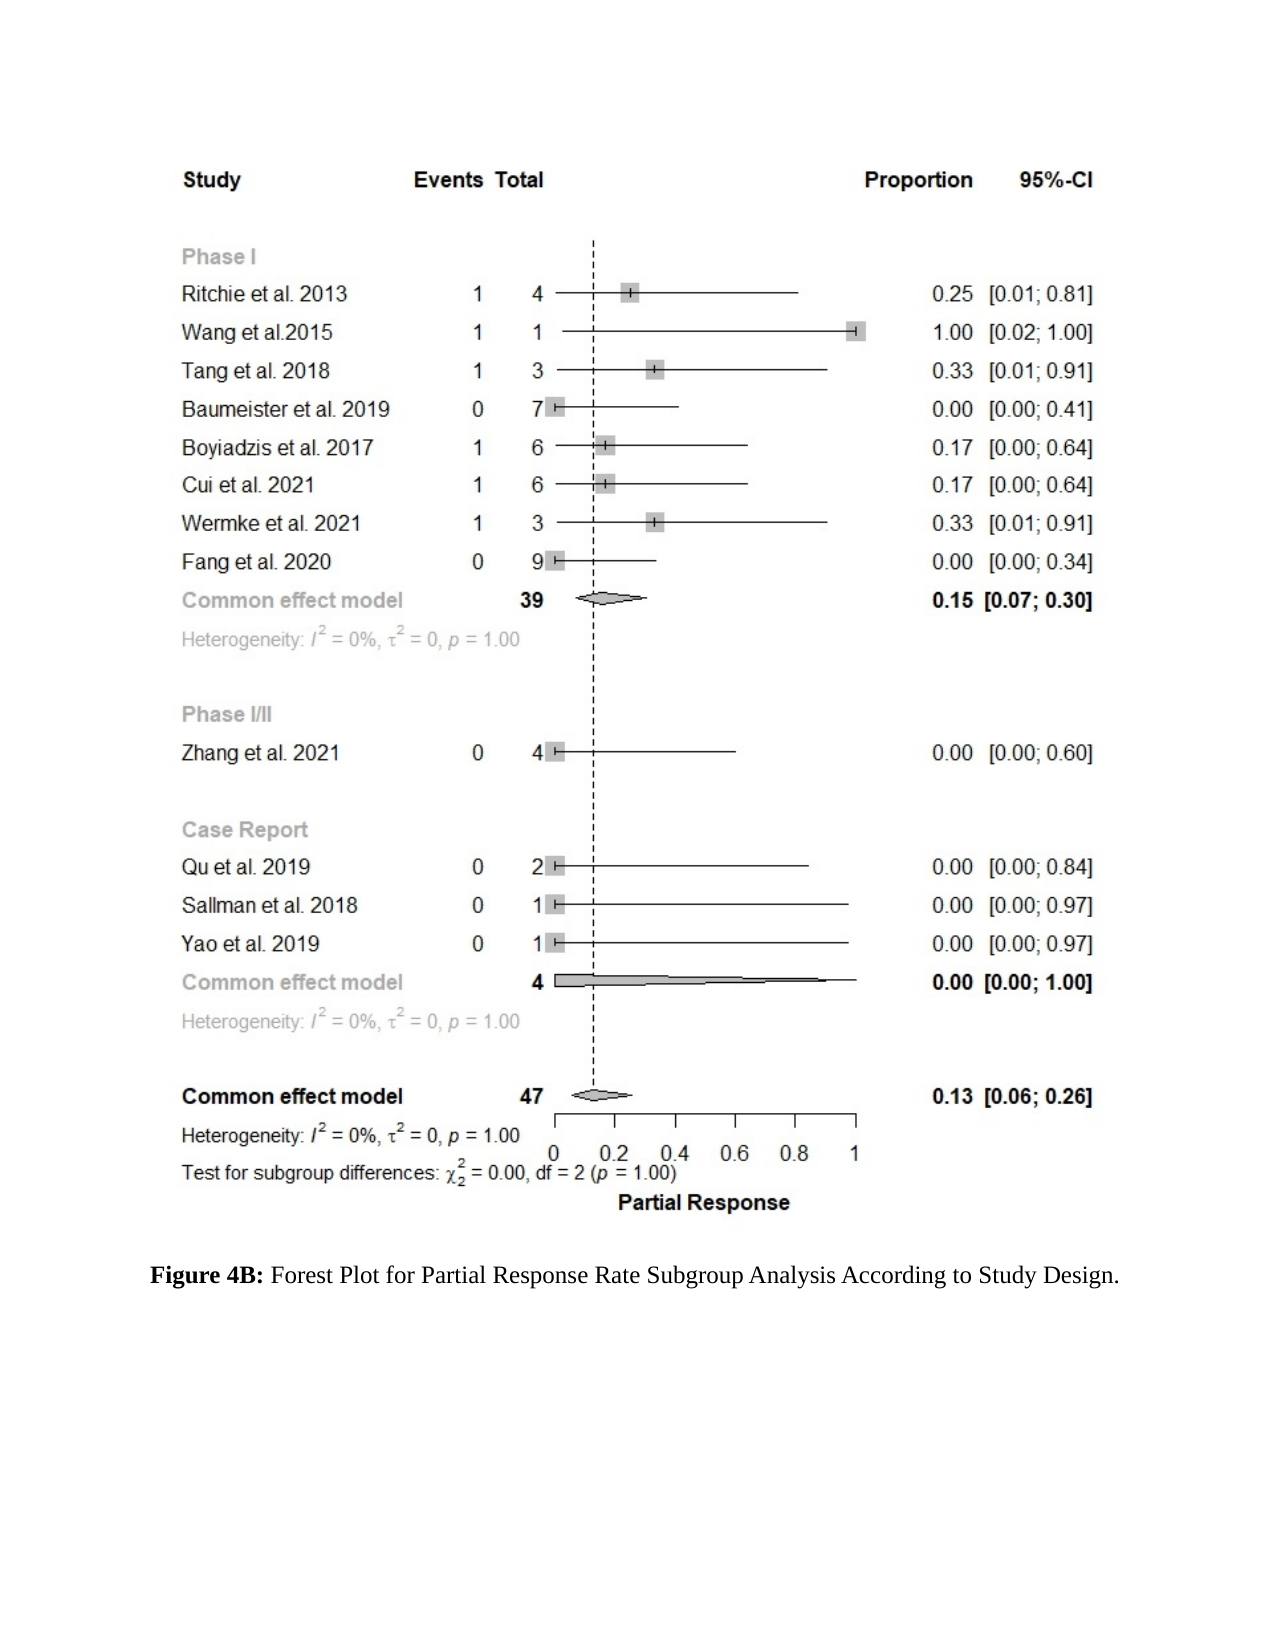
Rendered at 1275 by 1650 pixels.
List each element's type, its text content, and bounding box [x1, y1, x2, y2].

picture [150, 150, 1125, 1242]
text Figure 4B: Forest Plot for Partial Response Rate Subgroup Analysis According to Study Design. [150, 1260, 1125, 1289]
